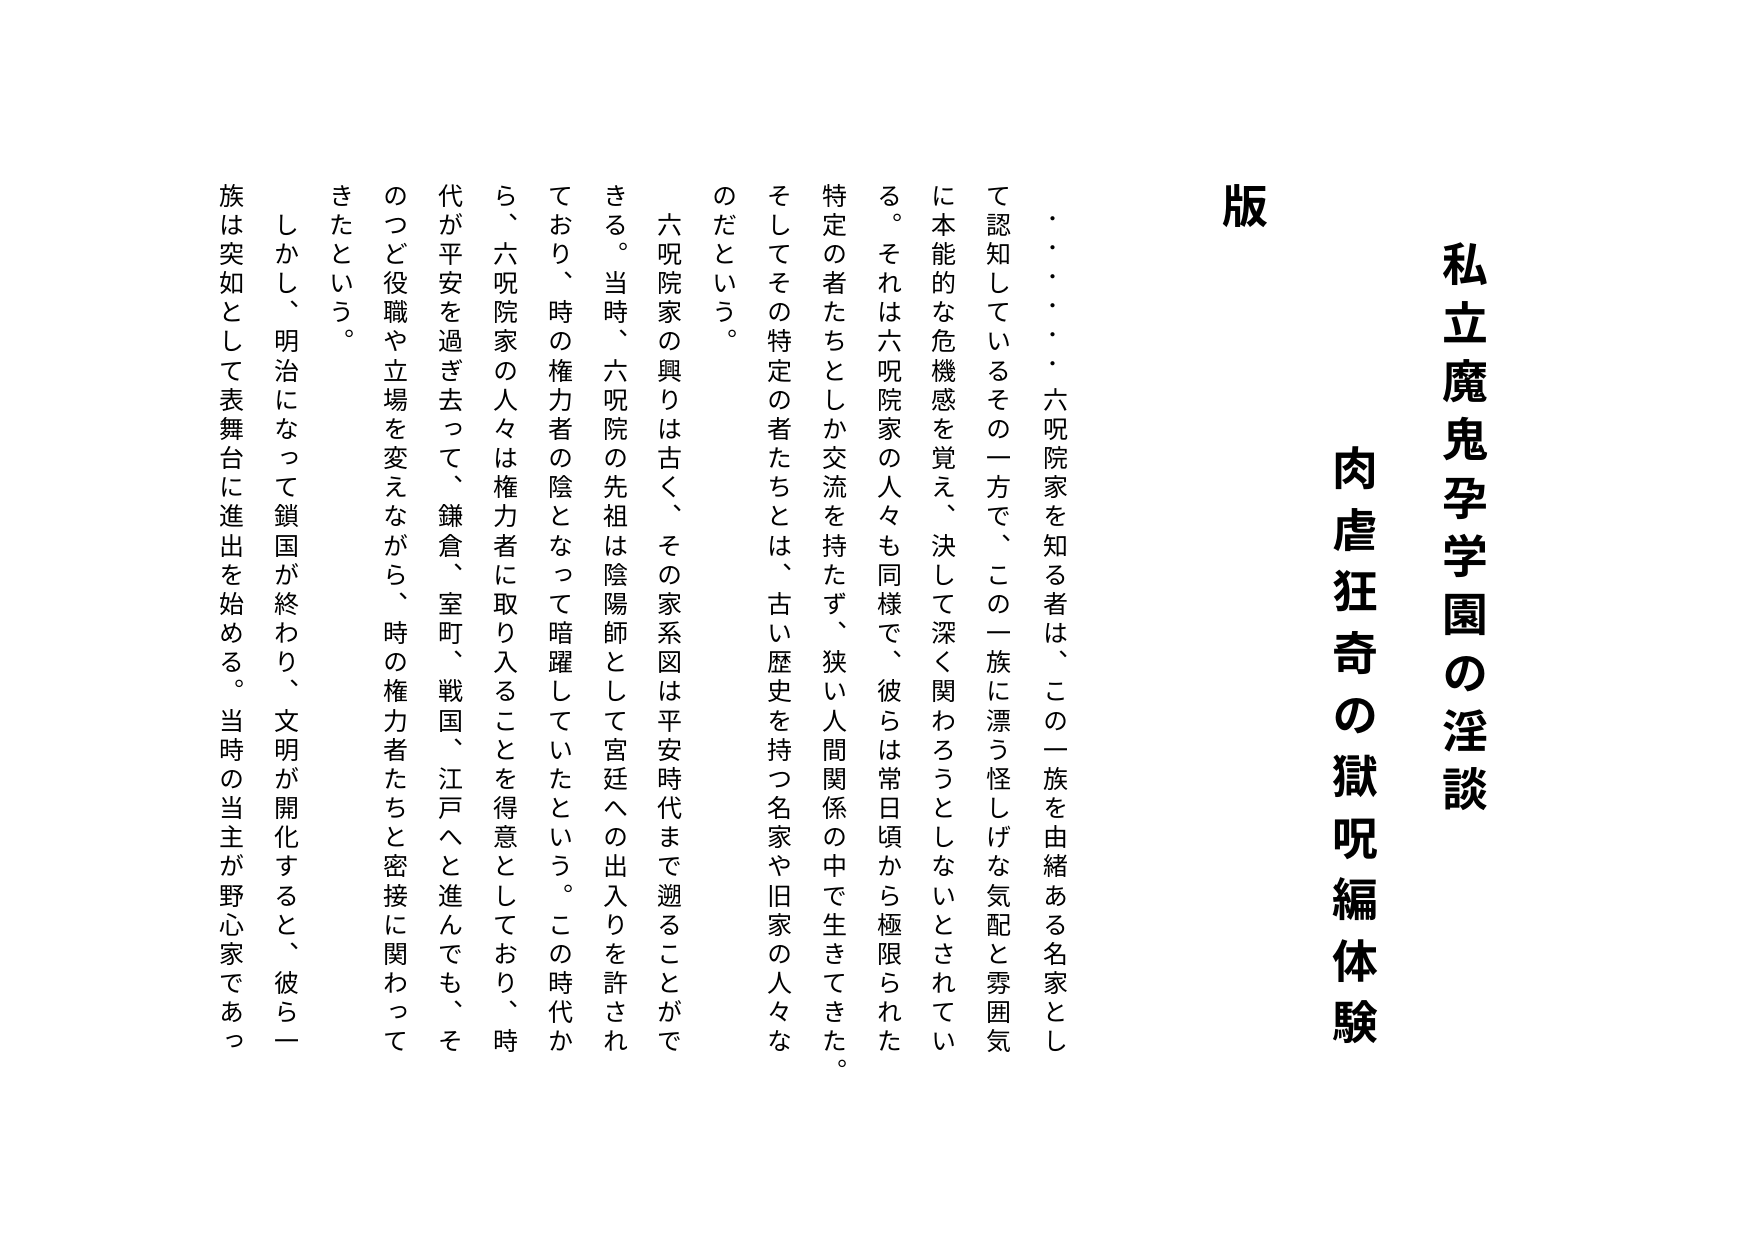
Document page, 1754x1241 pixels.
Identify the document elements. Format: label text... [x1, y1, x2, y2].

text 私立魔鬼孕学園の淫談 [1410, 183, 1520, 1058]
text 肉虐狂奇の獄呪編体験版 [1191, 183, 1410, 1058]
text ･･････六呪院家を知る者は、この一族を由緒ある名家として認知しているその一方で、この一族に漂う怪しげな気配と雰囲気に本能的な危機感を覚え、決して深く関わろうとしないとされている。それは六呪院家の人々も同様で、彼らは常日頃から極限られた特定の者たちとしか交流を持たず、狭い人間関係の中で生きてきた。そしてその特定の者たちとは、古い歴史を持つ名家や旧家の人々なのだという。 [698, 183, 1081, 1058]
text 六呪院家の興りは古く、その家系図は平安時代まで遡ることができる。当時、六呪院の先祖は陰陽師として宮廷への出入りを許されており、時の権力者の陰となって暗躍していたという。この時代から、六呪院家の人々は権力者に取り入ることを得意としており、時代が平安を過ぎ去って、鎌倉、室町、戦国、江戸へと進んでも、そのつど役職や立場を変えながら、時の権力者たちと密接に関わってきたという。 [314, 183, 698, 1058]
text しかし、明治になって鎖国が終わり、文明が開化すると、彼ら一族は突如として表舞台に進出を始める。当時の当主が野心家であったからといわれているが、それは定かではない。しかし、彼らが興した事業はどれもが成功して六呪院家は瞬く間に莫大な財を築くにいたったのだった。 [205, 183, 314, 1058]
